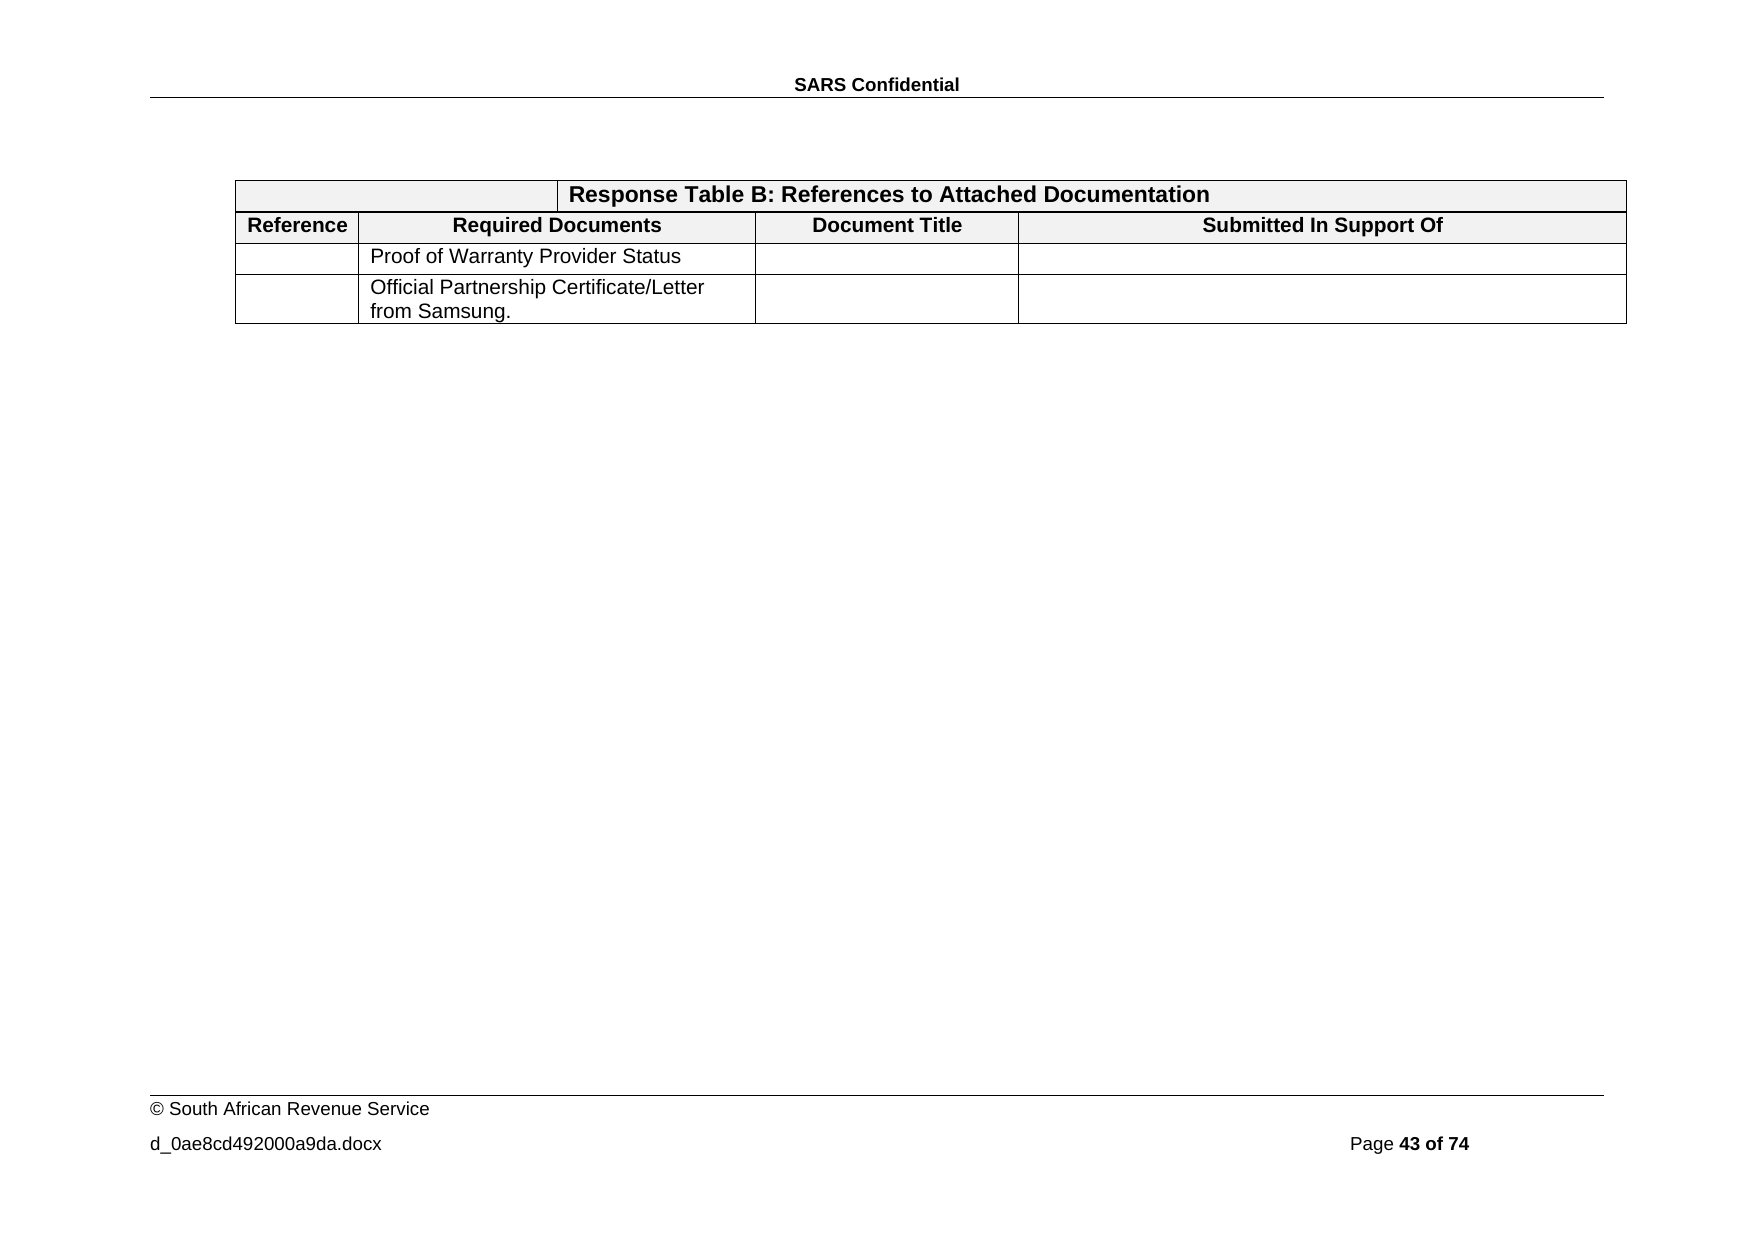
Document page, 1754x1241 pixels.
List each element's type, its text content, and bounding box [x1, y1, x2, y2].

table_header Response Table B: References to Attached Documentation [558, 181, 1626, 211]
table_cell Submitted In Support Of [1019, 213, 1626, 243]
table_cell Proof of Warranty Provider Status [359, 244, 755, 274]
table_cell [1019, 275, 1626, 323]
table_cell [1019, 244, 1626, 274]
table_cell [236, 244, 358, 274]
table_header [236, 181, 557, 211]
table_cell Document Title [756, 213, 1018, 243]
table_cell Official Partnership Certificate/Letter from Samsung. [359, 275, 755, 323]
table_cell Reference [236, 213, 358, 243]
table_cell [756, 275, 1018, 323]
table_cell [756, 244, 1018, 274]
table_cell Required Documents [359, 213, 755, 243]
table_cell [236, 275, 358, 323]
